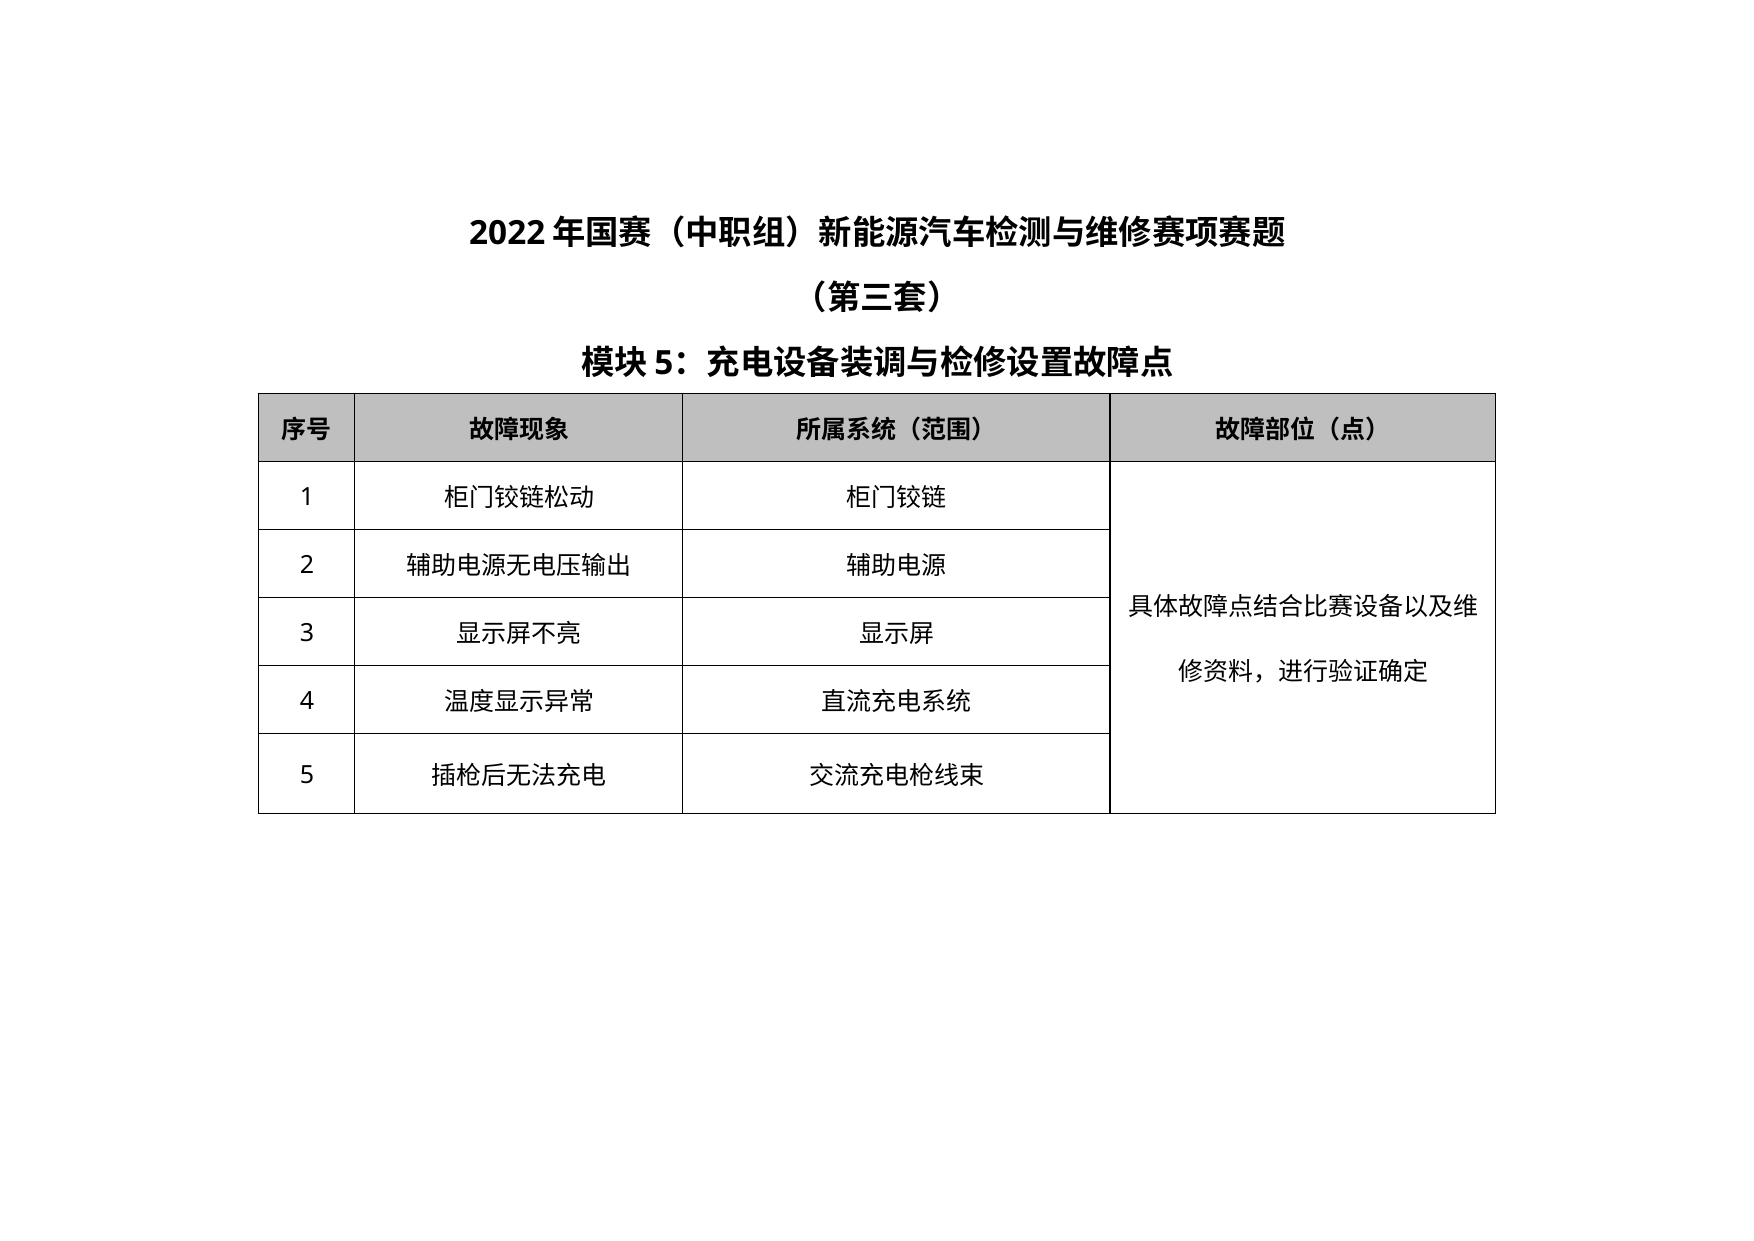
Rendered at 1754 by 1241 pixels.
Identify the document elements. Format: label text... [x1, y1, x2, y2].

table_cell 5 [259, 734, 354, 813]
table_cell 1 [259, 462, 354, 529]
table_header 故障现象 [355, 394, 682, 461]
subtitle 模块5：充电设备装调与检修设置故障点 [150, 328, 1604, 393]
table_cell 具体故障点结合比赛设备以及维修资料，进行验证确定 [1111, 462, 1495, 813]
table_cell 显示屏不亮 [355, 598, 682, 665]
table_cell 4 [259, 666, 354, 733]
table_cell 柜门铰链 [683, 462, 1109, 529]
table_cell 插枪后无法充电 [355, 734, 682, 813]
table_header 序号 [259, 394, 354, 461]
table_cell 交流充电枪线束 [683, 734, 1109, 813]
subtitle （第三套） [150, 263, 1604, 328]
table_header 所属系统（范围） [683, 394, 1109, 461]
table_cell 柜门铰链松动 [355, 462, 682, 529]
table_cell 2 [259, 530, 354, 597]
table_header 故障部位（点） [1111, 394, 1495, 461]
subtitle 2022年国赛（中职组）新能源汽车检测与维修赛项赛题 [150, 198, 1604, 263]
table_cell 辅助电源 [683, 530, 1109, 597]
table_cell 温度显示异常 [355, 666, 682, 733]
table_cell 3 [259, 598, 354, 665]
table_cell 直流充电系统 [683, 666, 1109, 733]
table_cell 显示屏 [683, 598, 1109, 665]
table_cell 辅助电源无电压输出 [355, 530, 682, 597]
